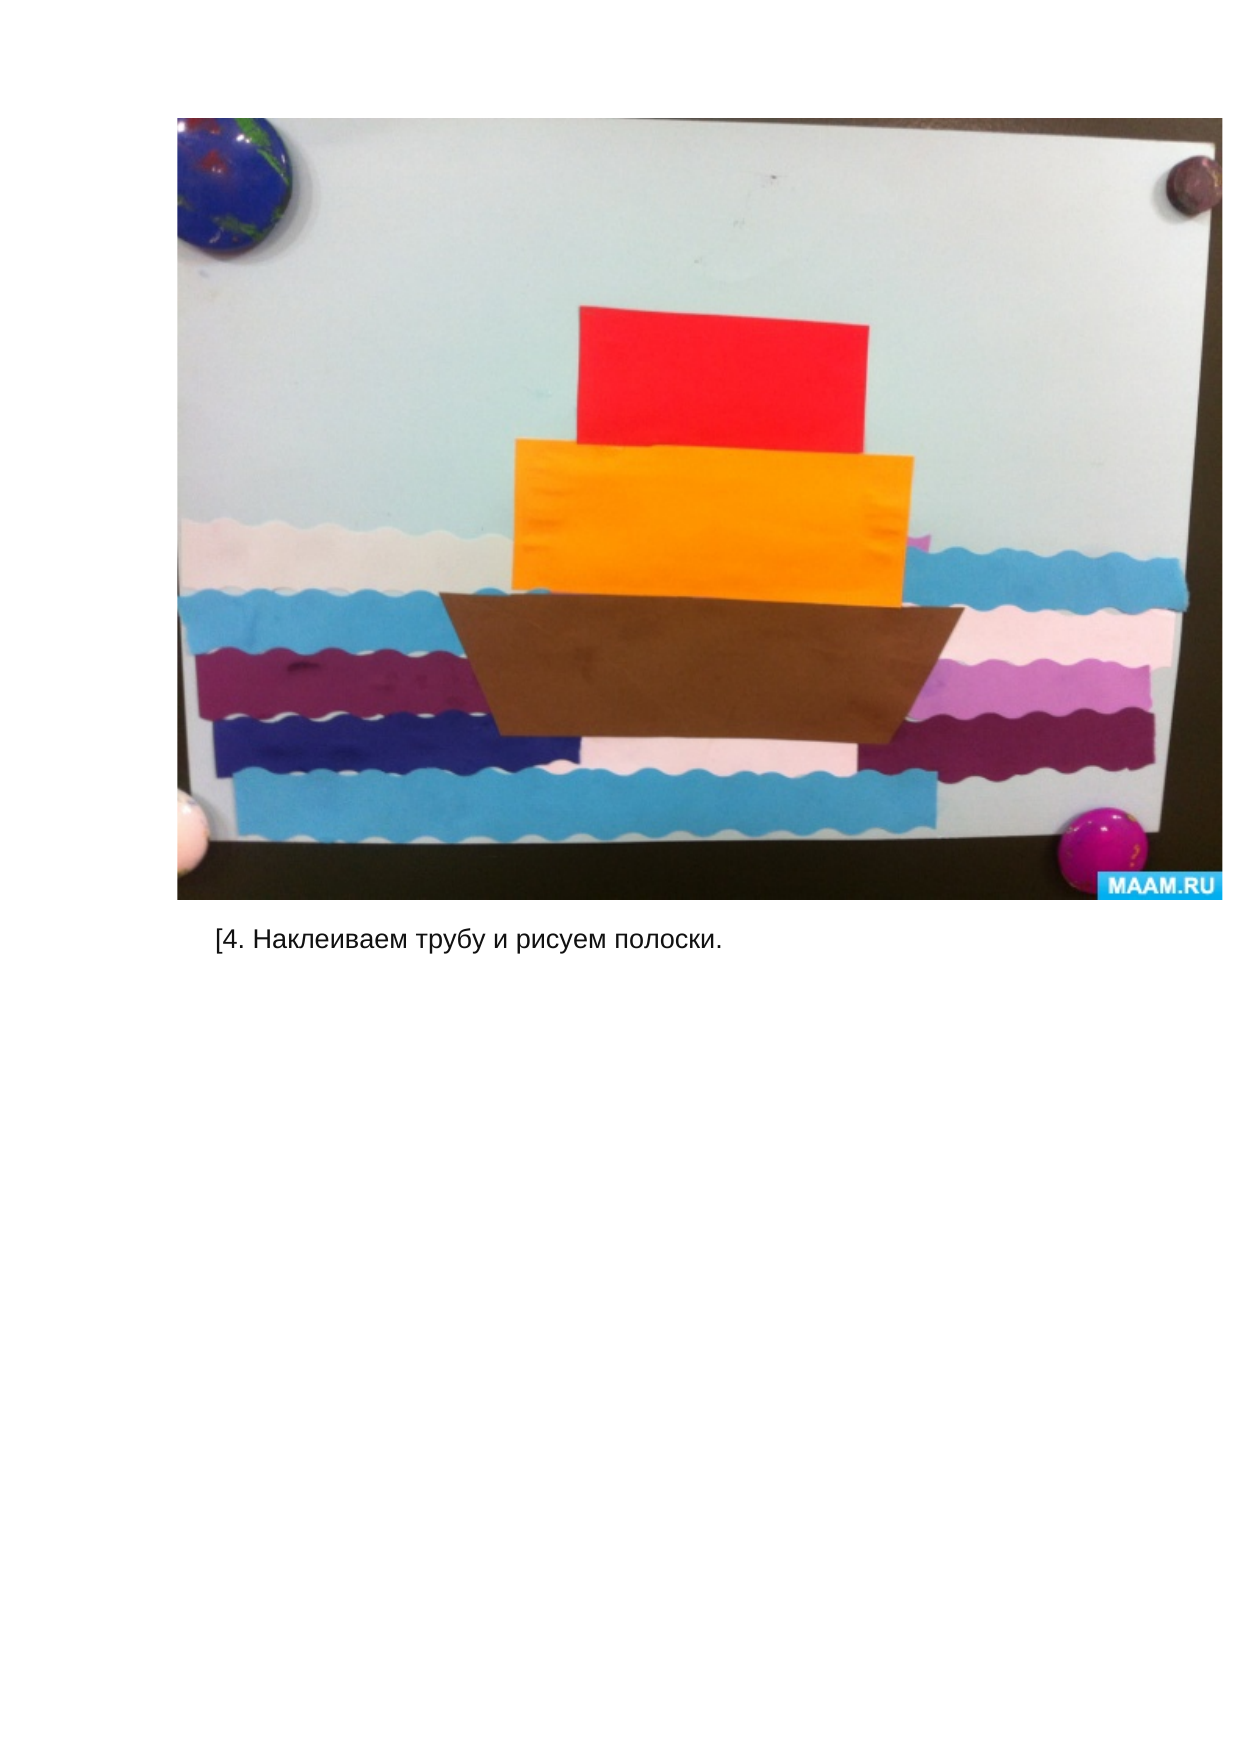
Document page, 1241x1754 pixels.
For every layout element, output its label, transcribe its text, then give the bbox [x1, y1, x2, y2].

picture [177, 118, 1223, 900]
text [4. Наклеиваем трубу и рисуем полоски. [177, 923, 1152, 954]
